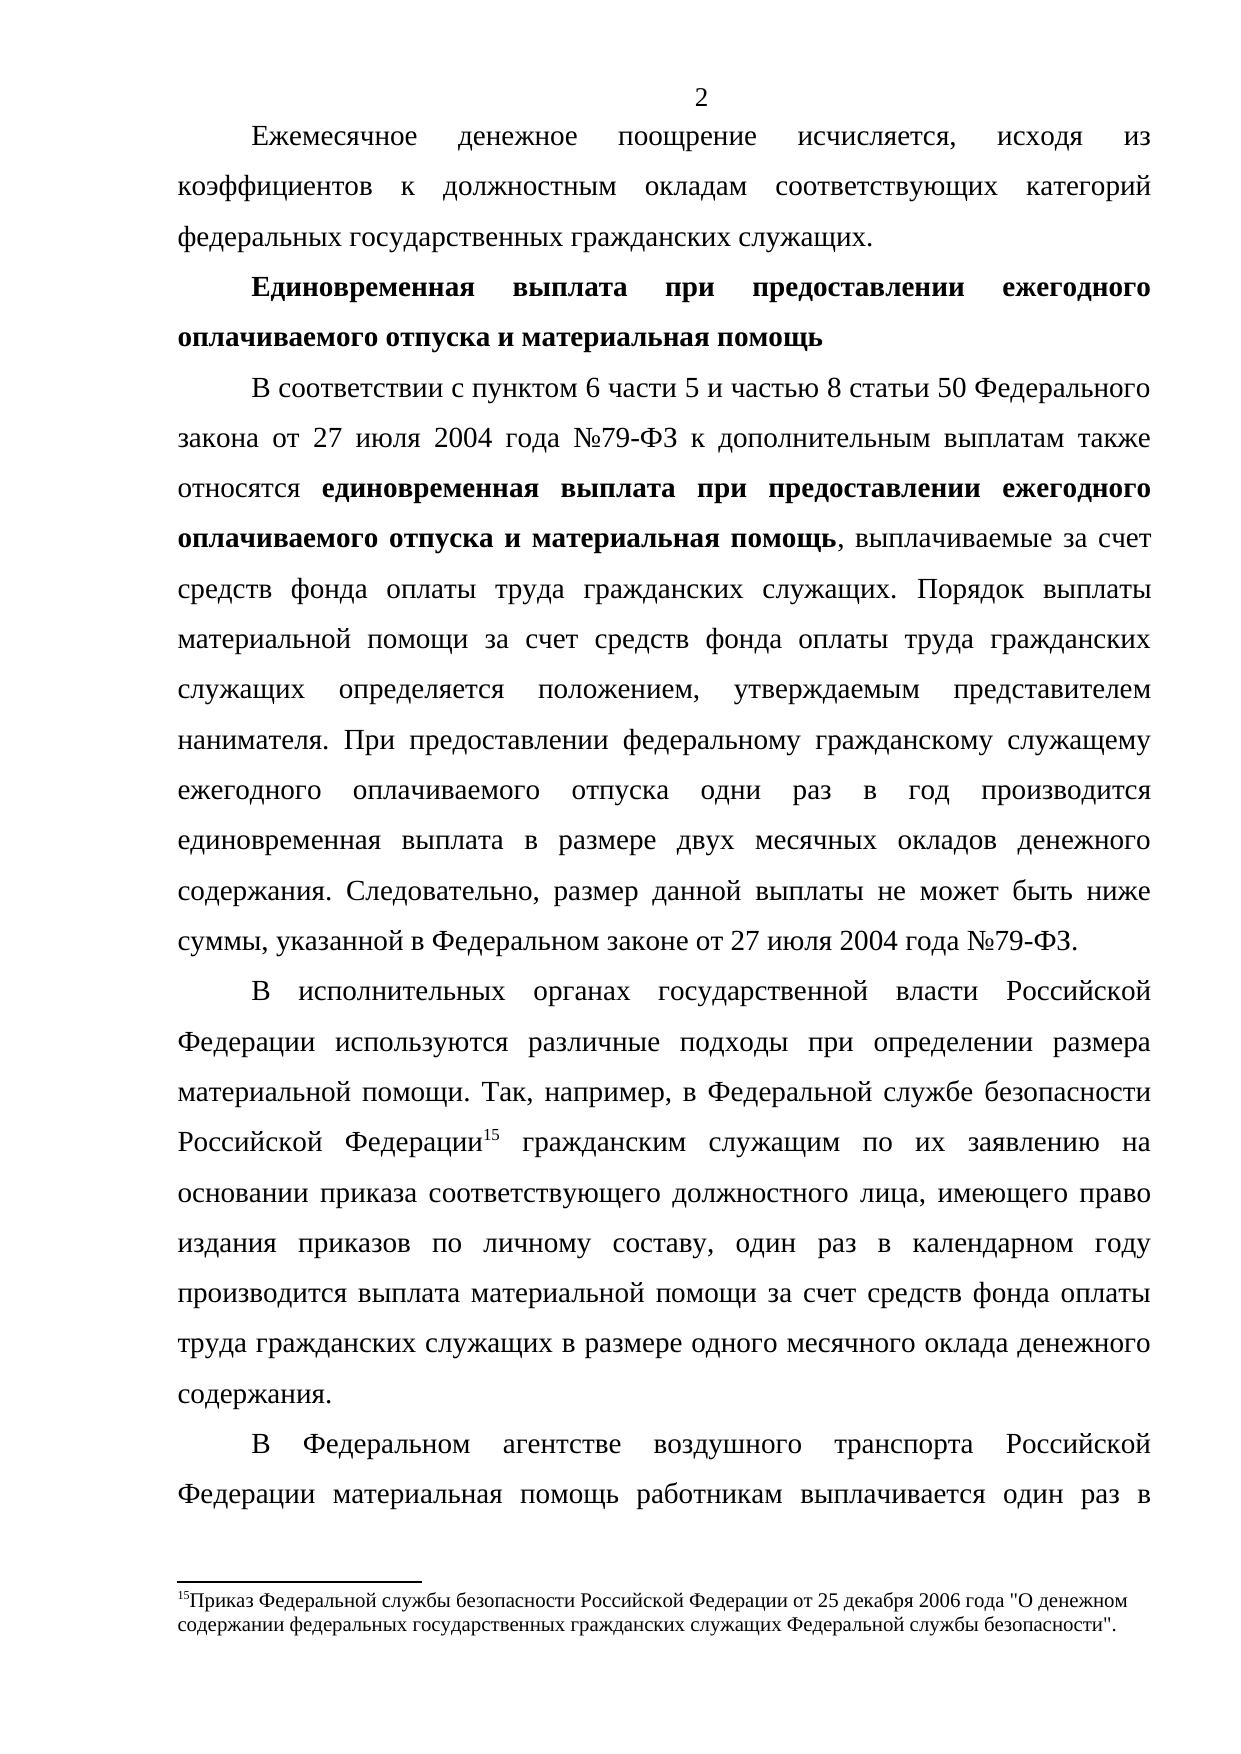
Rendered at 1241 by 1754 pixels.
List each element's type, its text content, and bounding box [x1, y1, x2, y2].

text В соответствии с пунктом 6 части 5 и частью 8 статьи 50 Федерального закона от 27 июля 2004 года №79-ФЗ к дополнительным выплатам также относятся единовременная выплата при предоставлении ежегодного оплачиваемого отпуска и материальная помощь, выплачиваемые за счет средств фонда оплаты труда гражданских служащих. Порядок выплаты материальной помощи за счет средств фонда оплаты труда гражданских служащих определяется положением, утверждаемым представителем нанимателя. При предоставлении федеральному гражданскому служащему ежегодного оплачиваемого отпуска одни раз в год производится единовременная выплата в размере двух месячных окладов денежного содержания. Следовательно, размер данной выплаты не может быть ниже суммы, указанной в Федеральном законе от 27 июля 2004 года №79-ФЗ. [177, 370, 1152, 957]
text В исполнительных органах государственной власти Российской Федерации используются различные подходы при определении размера материальной помощи. Так, например, в Федеральной службе безопасности Российской Федерации гражданским служащим по их заявлению на основании приказа соответствующего должностного лица, имеющего право издания приказов по личному составу, один раз в календарном году производится выплата материальной помощи за счет средств фонда оплаты труда гражданских служащих в размере одного месячного оклада денежного содержания. [177, 973, 1152, 1409]
text Единовременная выплата при предоставлении ежегодного оплачиваемого отпуска и материальная помощь [177, 269, 1152, 353]
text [177, 1426, 1152, 1510]
text Ежемесячное денежное поощрение исчисляется, исходя из коэффициентов к должностным окладам соответствующих категорий федеральных государственных гражданских служащих. [177, 118, 1152, 252]
